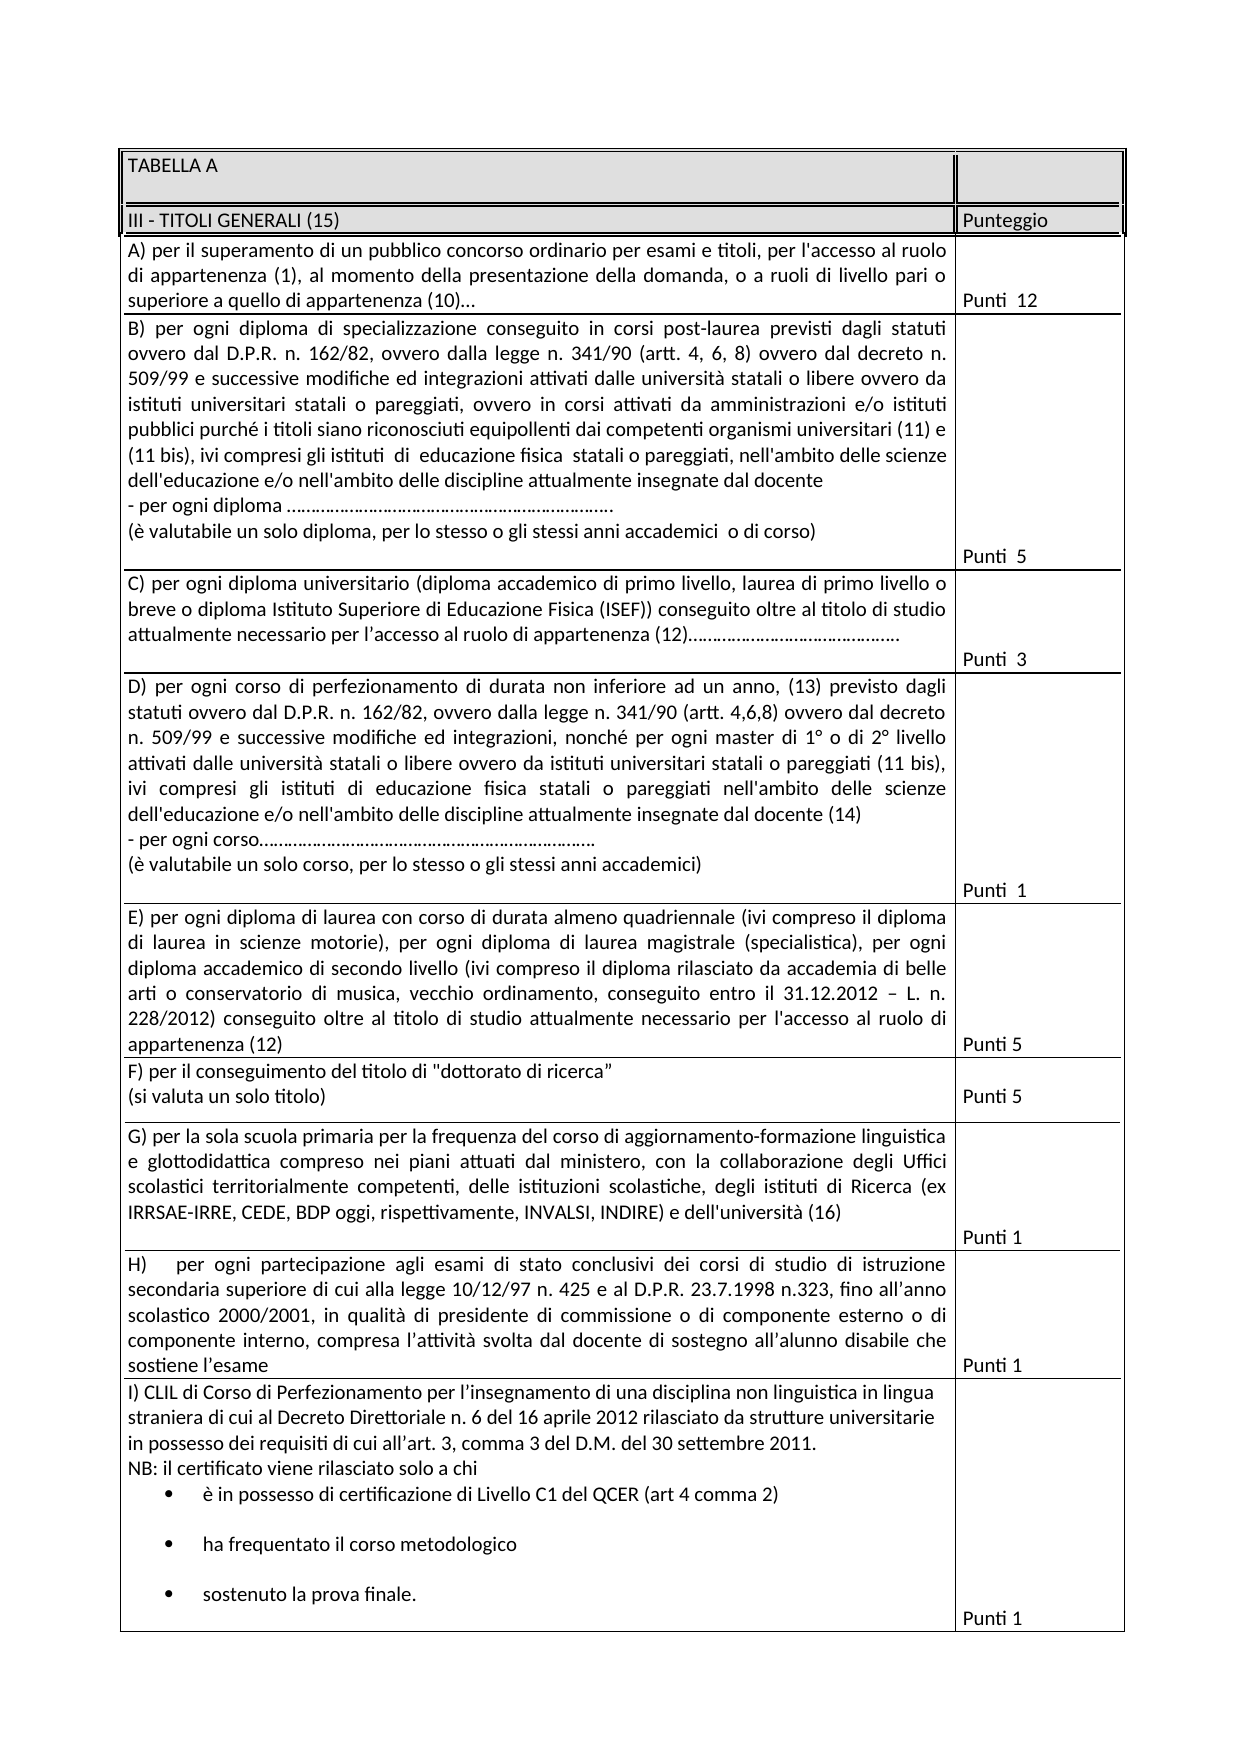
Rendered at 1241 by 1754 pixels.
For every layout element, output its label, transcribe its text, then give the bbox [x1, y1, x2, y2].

table_cell Punti 1 [956, 1250, 1124, 1378]
table_cell H) per ogni partecipazione agli esami di stato conclusivi dei corsi di studio di istruzione secondaria superiore di cui alla legge 10/12/97 n. 425 e al D.P.R. 23.7.1998 n.323, fino all’anno scolastico 2000/2001, in qualità di presidente di commissione o di componente esterno o di componente interno, compresa l’attività svolta dal docente di sostegno all’alunno disabile che sostiene l’esame [121, 1250, 955, 1378]
table_cell Punti 12 [956, 232, 1124, 313]
table_cell F) per il conseguimento del titolo di "dottorato di ricerca” (si valuta un solo titolo) [121, 1056, 955, 1122]
table_cell E) per ogni diploma di laurea con corso di durata almeno quadriennale (ivi compreso il diploma di laurea in scienze motorie), per ogni diploma di laurea magistrale (specialistica), per ogni diploma accademico di secondo livello (ivi compreso il diploma rilasciato da accademia di belle arti o conservatorio di musica, vecchio ordinamento, conseguito entro il 31.12.2012 – L. n. 228/2012) conseguito oltre al titolo di studio attualmente necessario per l'accesso al ruolo di appartenenza (12) [121, 903, 955, 1056]
table_cell Punti 5 [956, 903, 1124, 1056]
table_cell Punti 1 [956, 1122, 1124, 1250]
table_cell Punti 5 [956, 313, 1124, 569]
table_cell Punti 5 [956, 1056, 1124, 1122]
table_header TABELLA A [123, 152, 955, 202]
table_cell III - TITOLI GENERALI (15) [120, 202, 955, 232]
table_cell D) per ogni corso di perfezionamento di durata non inferiore ad un anno, (13) previsto dagli statuti ovvero dal D.P.R. n. 162/82, ovvero dalla legge n. 341/90 (artt. 4,6,8) ovvero dal decreto n. 509/99 e successive modifiche ed integrazioni, nonché per ogni master di 1° o di 2° livello attivati dalle università statali o libere ovvero da istituti universitari statali o pareggiati (11 bis), ivi compresi gli istituti di educazione fisica statali o pareggiati nell'ambito delle scienze dell'educazione e/o nell'ambito delle discipline attualmente insegnate dal docente (14) - per ogni corso……………………………………………………………. (è valutabile un solo corso, per lo stesso o gli stessi anni accademici) [121, 672, 955, 902]
table_cell B) per ogni diploma di specializzazione conseguito in corsi post-laurea previsti dagli statuti ovvero dal D.P.R. n. 162/82, ovvero dalla legge n. 341/90 (artt. 4, 6, 8) ovvero dal decreto n. 509/99 e successive modifiche ed integrazioni attivati dalle università statali o libere ovvero da istituti universitari statali o pareggiati, ovvero in corsi attivati da amministrazioni e/o istituti pubblici purché i titoli siano riconosciuti equipollenti dai competenti organismi universitari (11) e (11 bis), ivi compresi gli istituti di educazione fisica statali o pareggiati, nell'ambito delle scienze dell'educazione e/o nell'ambito delle discipline attualmente insegnate dal docente - per ogni diploma ………………………………………………………….. (è valutabile un solo diploma, per lo stesso o gli stessi anni accademici o di corso) [121, 313, 955, 569]
table_cell C) per ogni diploma universitario (diploma accademico di primo livello, laurea di primo livello o breve o diploma Istituto Superiore di Educazione Fisica (ISEF)) conseguito oltre al titolo di studio attualmente necessario per l’accesso al ruolo di appartenenza (12)…………………………………….. [121, 569, 955, 672]
table_cell Punti 1 [956, 1378, 1124, 1631]
table_cell A) per il superamento di un pubblico concorso ordinario per esami e titoli, per l'accesso al ruolo di appartenenza (1), al momento della presentazione della domanda, o a ruoli di livello pari o superiore a quello di appartenenza (10)… [121, 232, 955, 313]
table_cell Punti 1 [956, 672, 1124, 902]
table_header [955, 149, 1124, 202]
table_cell Punteggio [955, 202, 1124, 232]
table_cell Punti 3 [956, 569, 1124, 672]
table_cell G) per la sola scuola primaria per la frequenza del corso di aggiornamento-formazione linguistica e glottodidattica compreso nei piani attuati dal ministero, con la collaborazione degli Uffici scolastici territorialmente competenti, delle istituzioni scolastiche, degli istituti di Ricerca (ex IRRSAE-IRRE, CEDE, BDP oggi, rispettivamente, INVALSI, INDIRE) e dell'università (16) [121, 1122, 955, 1250]
table_cell I) CLIL di Corso di Perfezionamento per l’insegnamento di una disciplina non linguistica in lingua straniera di cui al Decreto Direttoriale n. 6 del 16 aprile 2012 rilasciato da strutture universitarie in possesso dei requisiti di cui all’art. 3, comma 3 del D.M. del 30 settembre 2011. NB: il certificato viene rilasciato solo a chi è in possesso di certificazione di Livello C1 del QCER (art 4 comma 2) ha frequentato il corso metodologico sostenuto la prova finale. [121, 1378, 955, 1631]
